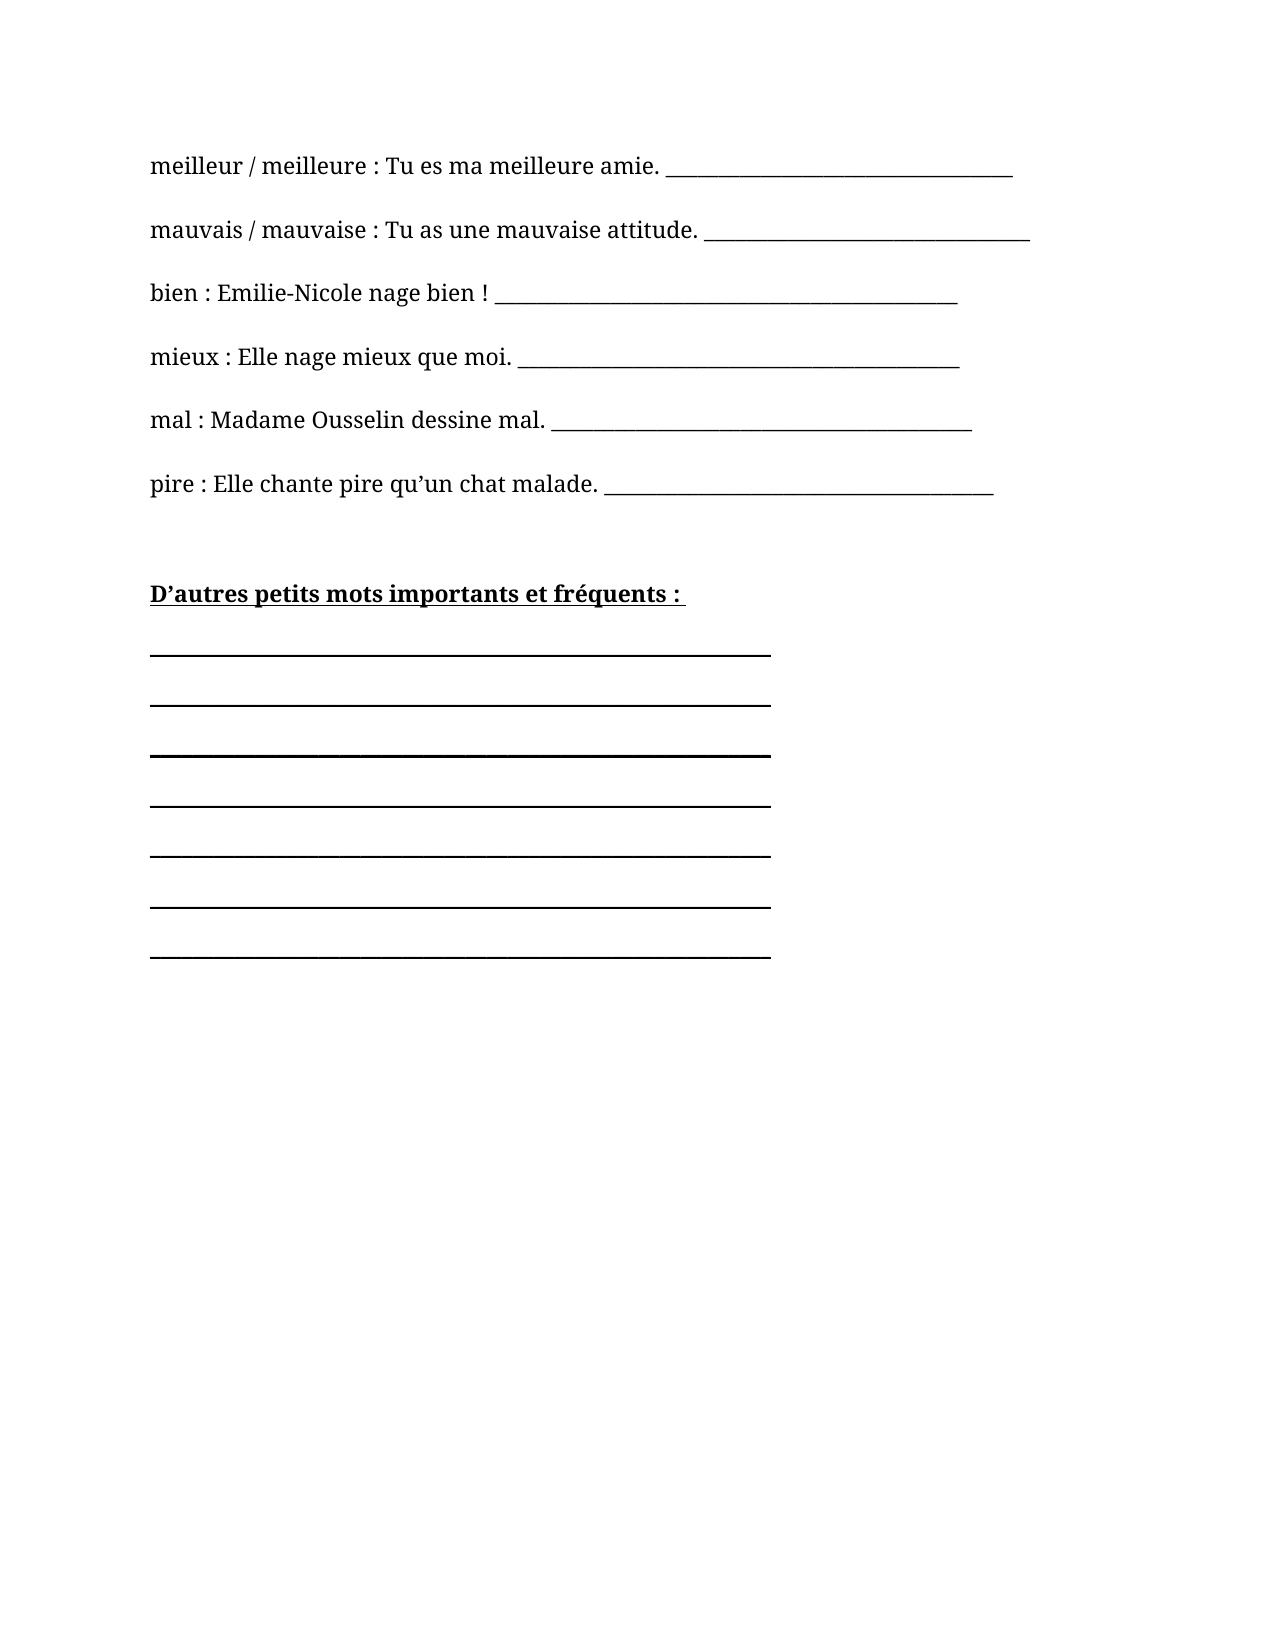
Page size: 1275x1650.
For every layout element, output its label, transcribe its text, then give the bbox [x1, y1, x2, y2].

text ___________________________________________________________ [150, 931, 1125, 962]
text ___________________________________________________________ [150, 729, 1125, 761]
text ___________________________________________________________ [150, 881, 1125, 912]
text ___________________________________________________________ [150, 679, 1125, 710]
text mauvais / mauvaise : Tu as une mauvaise attitude. _______________________________ [150, 213, 1125, 245]
text ___________________________________________________________ [150, 830, 1125, 861]
text mieux : Elle nage mieux que moi. __________________________________________ [150, 341, 1125, 372]
text ___________________________________________________________ [150, 628, 1125, 660]
text ___________________________________________________________ [150, 780, 1125, 811]
text meilleur / meilleure : Tu es ma meilleure amie. _________________________________ [150, 150, 1125, 181]
text mal : Madame Ousselin dessine mal. ________________________________________ [150, 404, 1125, 435]
text bien : Emilie-Nicole nage bien ! ____________________________________________ [150, 277, 1125, 308]
text pire : Elle chante pire qu’un chat malade. _____________________________________ [150, 468, 1125, 499]
text D’autres petits mots importants et fréquents : [150, 578, 1125, 609]
